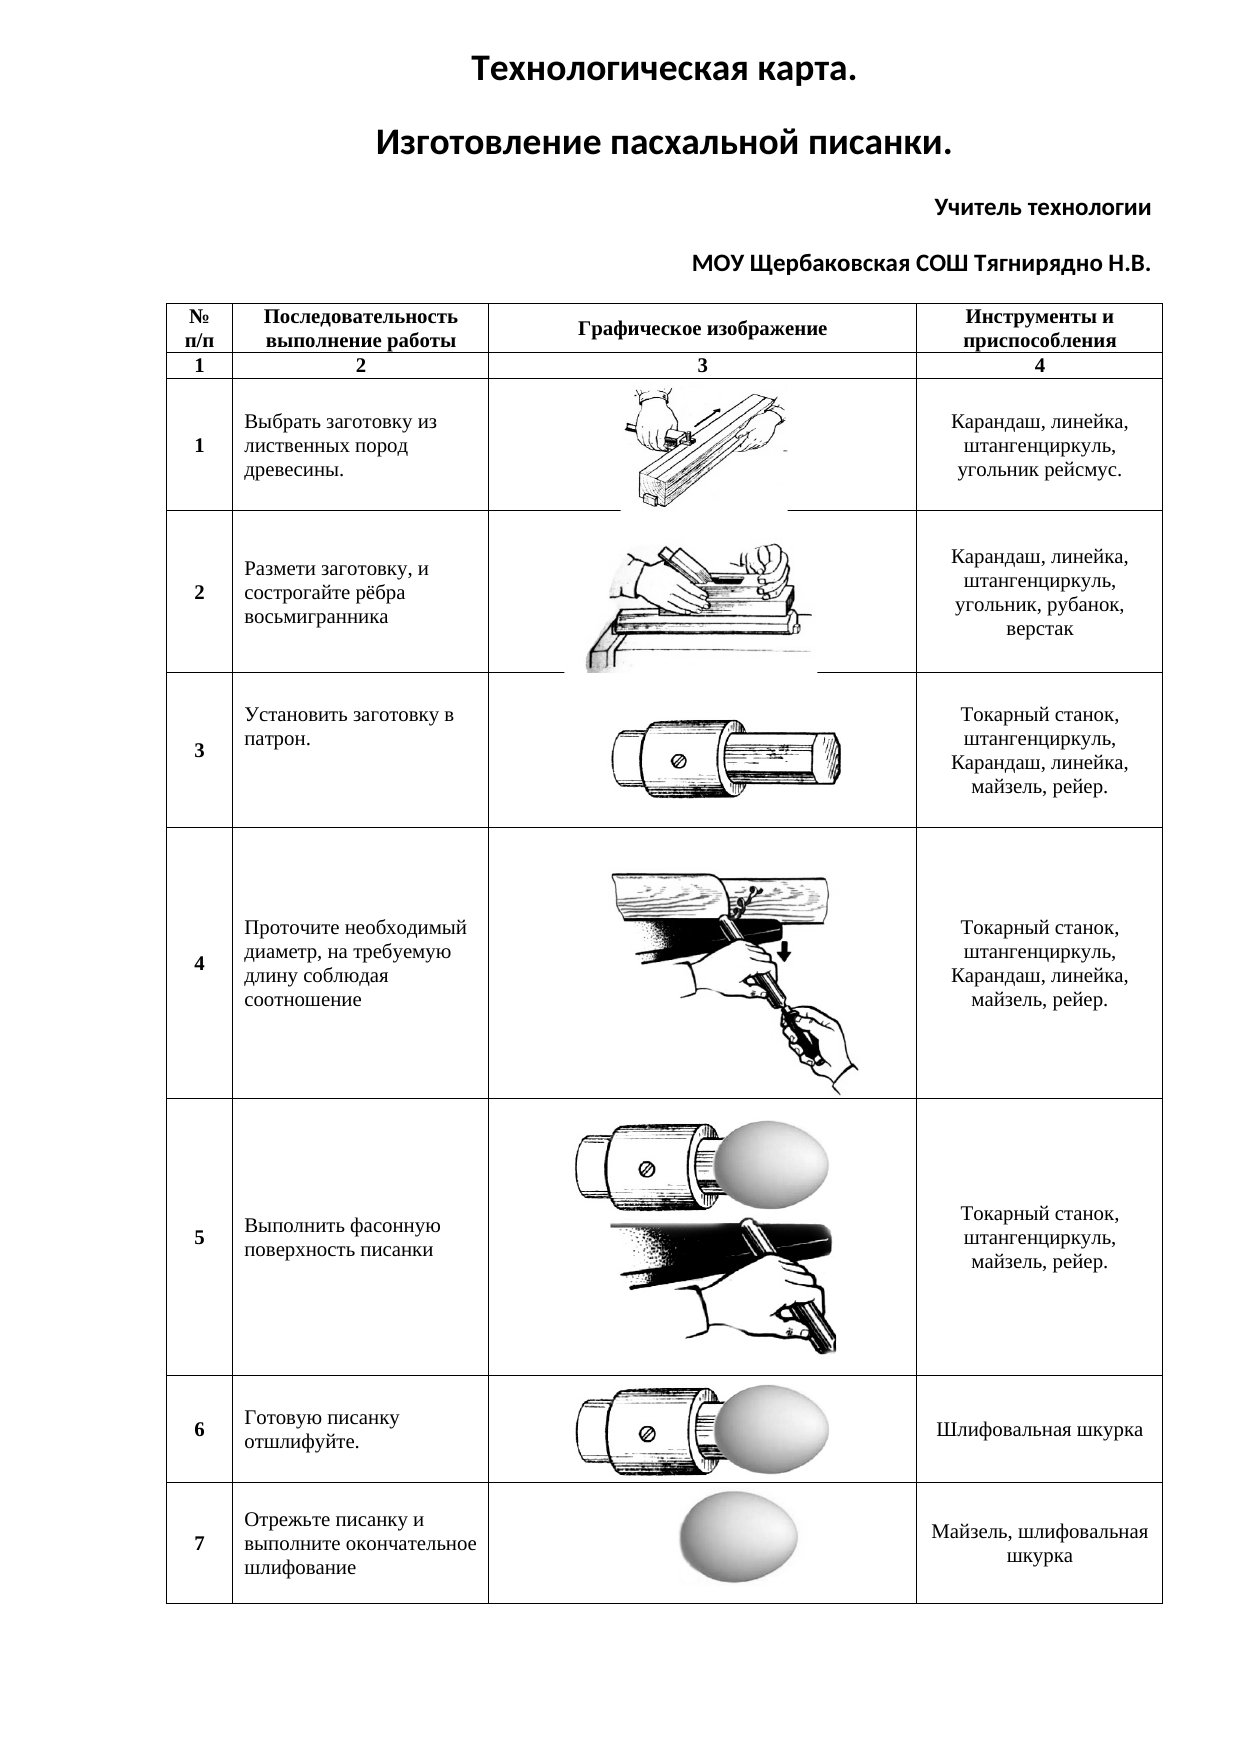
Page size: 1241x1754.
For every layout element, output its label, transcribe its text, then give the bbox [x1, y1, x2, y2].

table_cell Токарный станок, штангенциркуль, Карандаш, линейка, майзель, рейер. [917, 673, 1162, 827]
table_cell Выполнить фасонную поверхность писанки [233, 1099, 488, 1375]
table_cell 3 [167, 673, 232, 827]
table_header Инструменты и приспособления [917, 304, 1162, 352]
text Учитель технологии [177, 191, 1152, 222]
table_cell Карандаш, линейка, штангенциркуль, угольник рейсмус. [917, 379, 1162, 510]
table_cell Майзель, шлифовальная шкурка [917, 1483, 1162, 1603]
text Технологическая карта. [177, 44, 1152, 90]
table_cell [489, 511, 916, 672]
table_cell 1 [167, 353, 232, 378]
table_cell 4 [167, 828, 232, 1098]
table_cell 4 [917, 353, 1162, 378]
table_cell [788, 379, 916, 510]
table_cell Карандаш, линейка, штангенциркуль, угольник, рубанок, верстак [917, 511, 1162, 672]
table_cell [489, 379, 620, 510]
table_cell Выбрать заготовку из лиственных пород древесины. [233, 379, 488, 510]
table_header Последовательность выполнение работы [233, 304, 488, 352]
text Изготовление пасхальной писанки. [177, 118, 1152, 164]
table_header № п/п [167, 304, 232, 352]
table_cell [489, 1099, 916, 1375]
table_cell 5 [167, 1099, 232, 1375]
table_cell [489, 1483, 916, 1603]
table_cell Отрежьте писанку и выполните окончательное шлифование [233, 1483, 488, 1603]
table_cell 6 [167, 1376, 232, 1482]
table_cell Шлифовальная шкурка [917, 1376, 1162, 1482]
table_cell Токарный станок, штангенциркуль, майзель, рейер. [917, 1099, 1162, 1375]
table_cell 1 [167, 379, 232, 510]
table_header Графическое изображение [489, 304, 916, 352]
table_cell Размети заготовку, и сострогайте рёбра восьмигранника [233, 511, 488, 672]
table_cell 2 [233, 353, 488, 378]
table_cell [489, 828, 916, 1098]
table_cell 3 [489, 353, 916, 378]
table_cell 2 [167, 511, 232, 672]
table_cell [489, 1376, 916, 1482]
table_cell Установить заготовку в патрон. [233, 673, 488, 827]
table_cell Проточите необходимый диаметр, на требуемую длину соблюдая соотношение [233, 828, 488, 1098]
table_cell 7 [167, 1483, 232, 1603]
table_cell Токарный станок, штангенциркуль, Карандаш, линейка, майзель, рейер. [917, 828, 1162, 1098]
table_cell [489, 673, 916, 827]
table_cell Готовую писанку отшлифуйте. [233, 1376, 488, 1482]
text МОУ Щербаковская СОШ Тягнирядно Н.В. [177, 247, 1152, 278]
